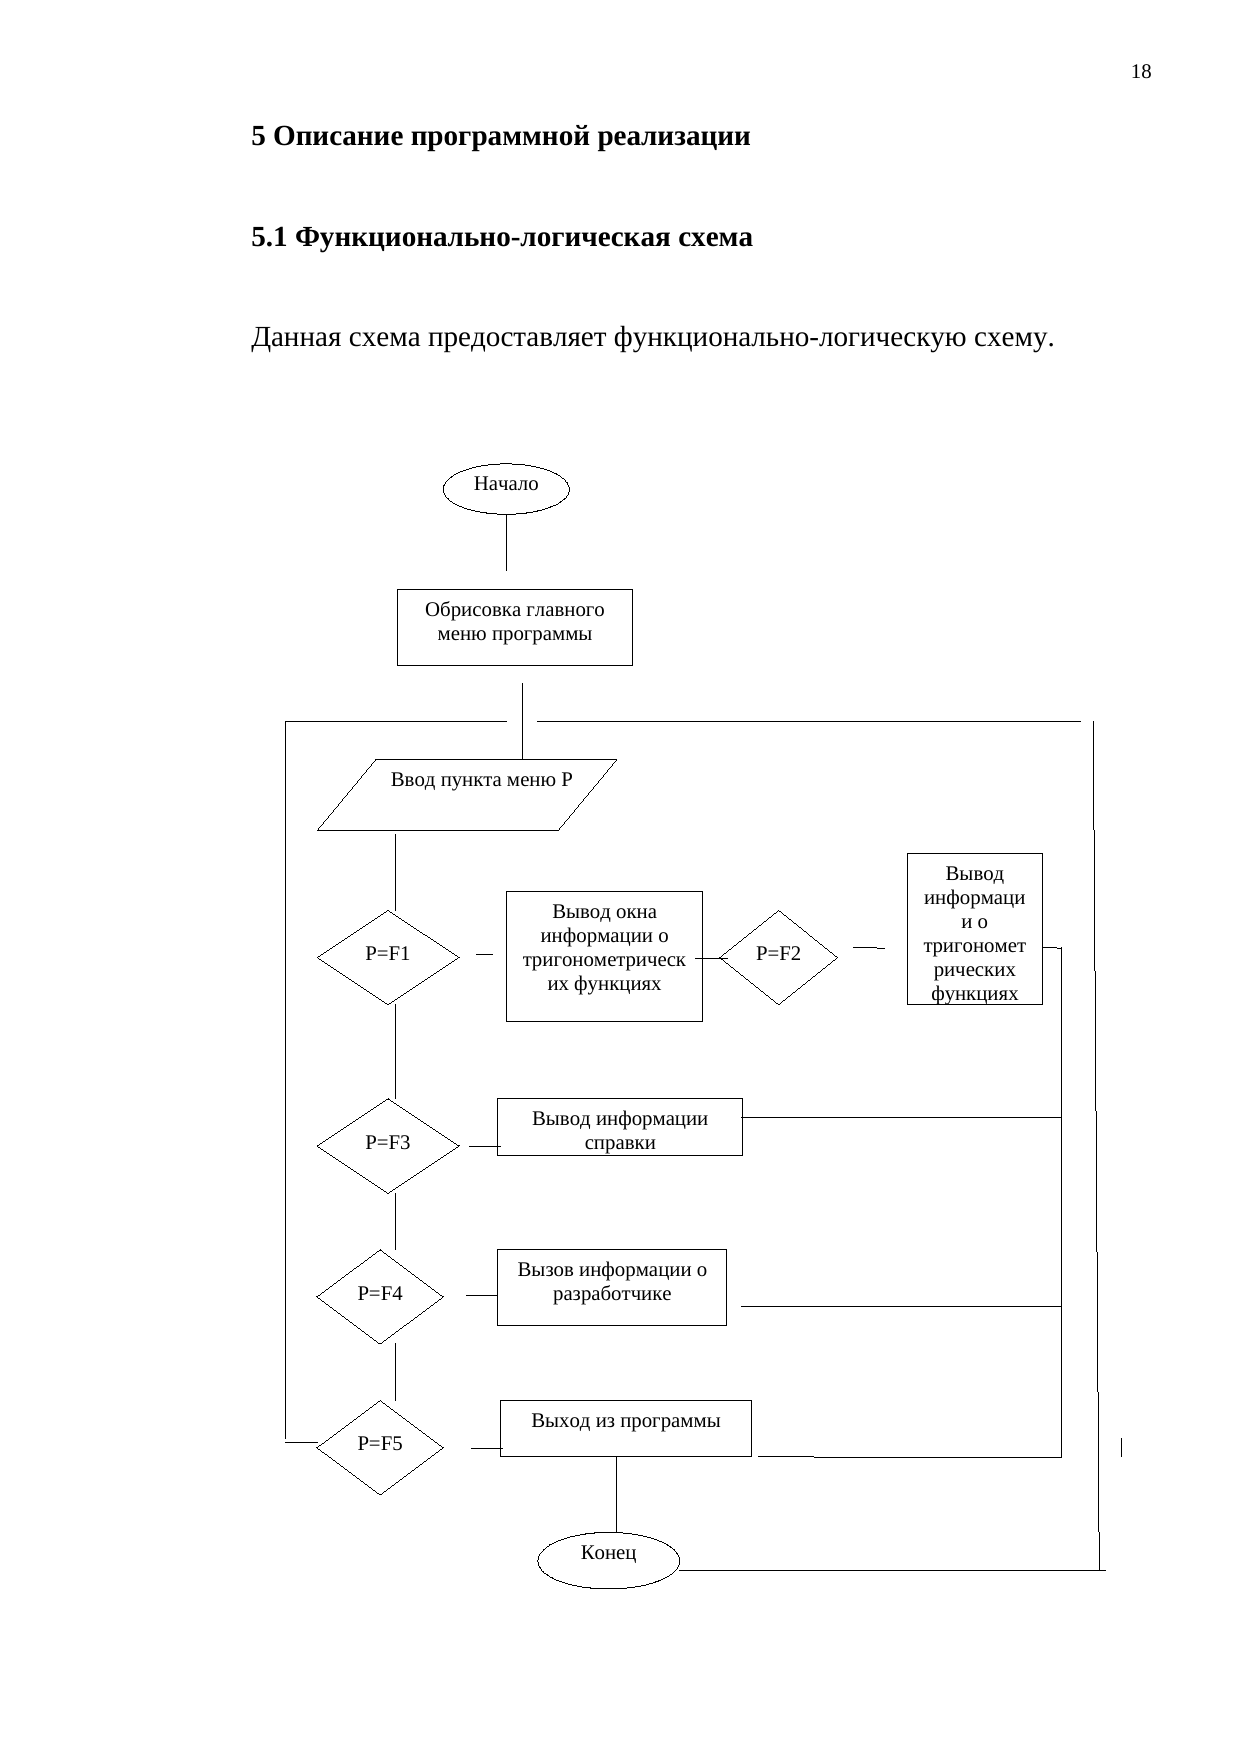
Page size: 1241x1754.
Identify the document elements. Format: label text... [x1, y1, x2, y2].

text Данная схема предоставляет функционально-логическую схему. [177, 319, 1152, 353]
text 5 Описание программной реализации [177, 118, 1152, 152]
text 5.1 Функционально-логическая схема [177, 219, 1152, 252]
